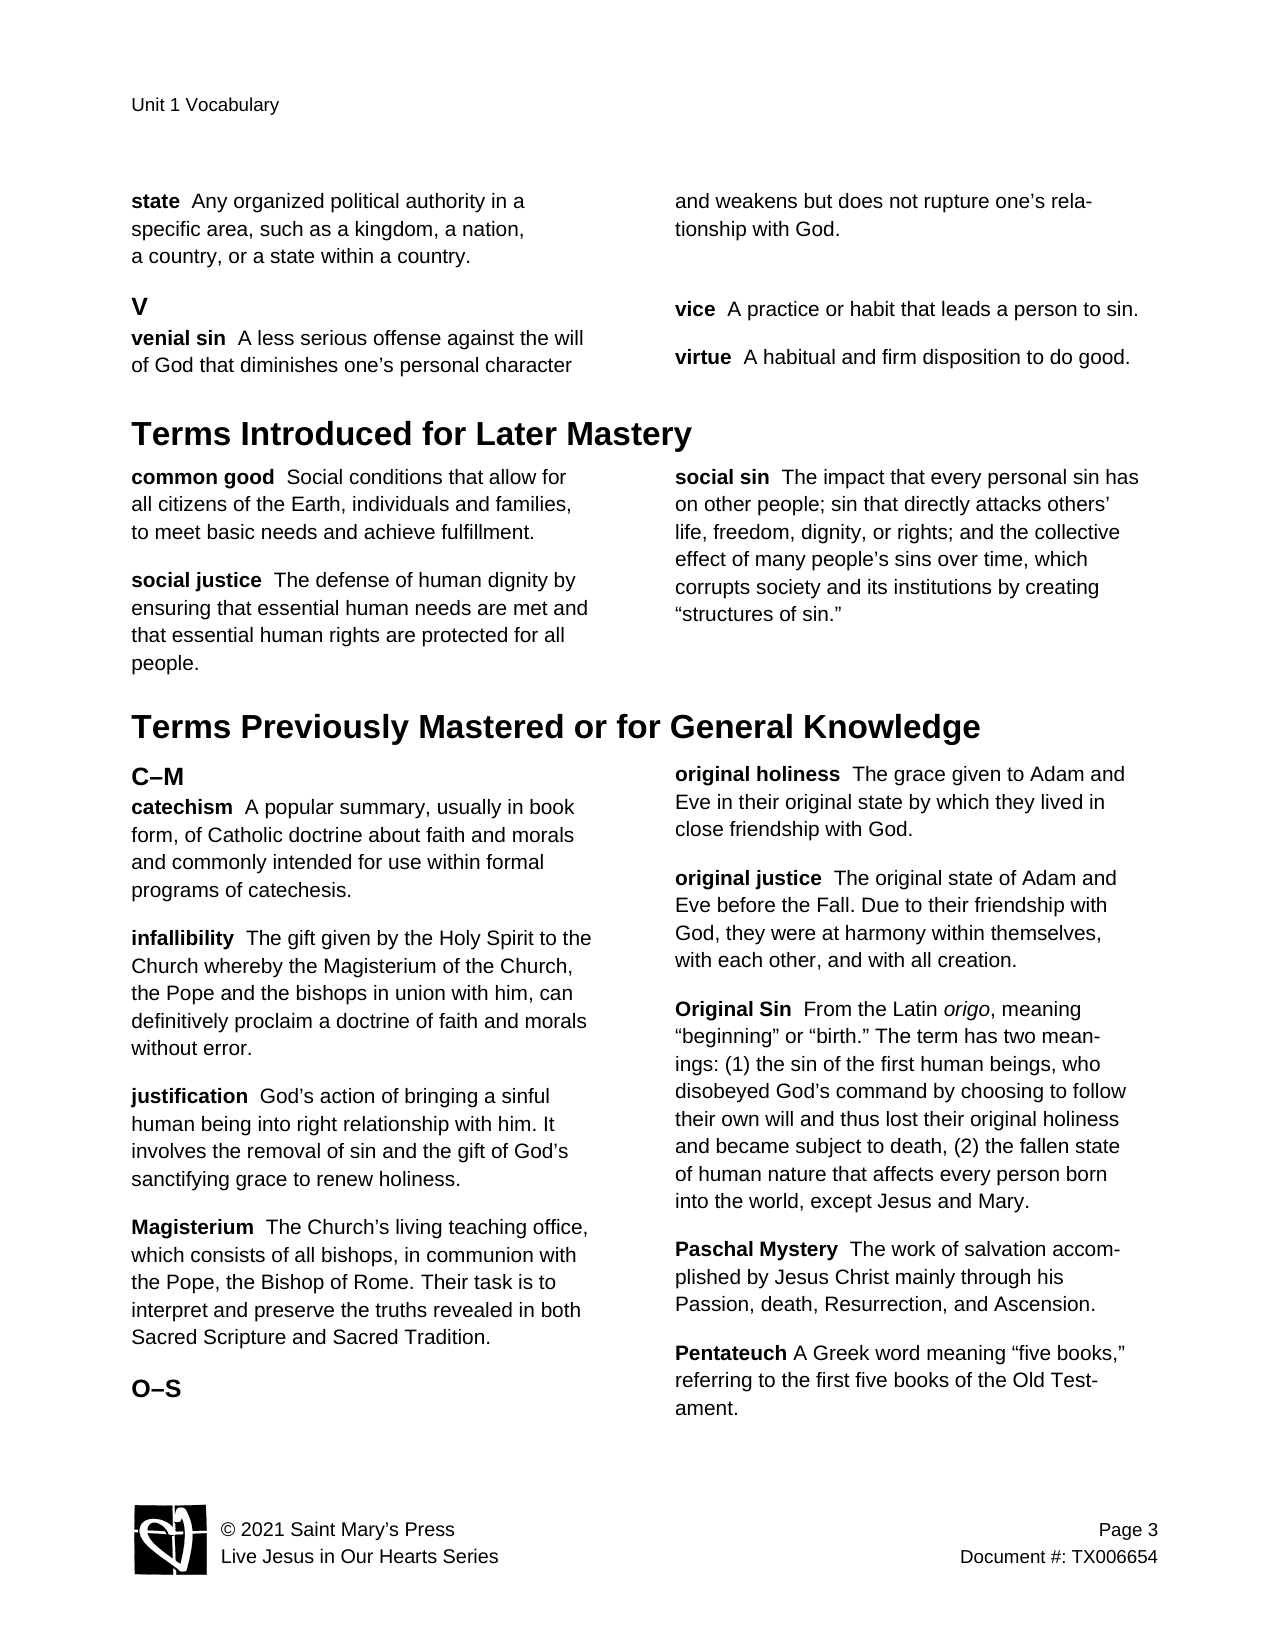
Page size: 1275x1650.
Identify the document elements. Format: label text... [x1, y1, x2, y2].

text V [131, 292, 600, 321]
text vice A practice or habit that leads a person to sin. [675, 269, 1144, 320]
text catechism A popular summary, usually in book form, of Catholic doctrine about faith and morals and commonly intended for use within formal programs of catechesis. [131, 795, 600, 902]
text original justice The original state of Adam and Eve before the Fall. Due to their friendship with God, they were at harmony within themselves, with each other, and with all creation. [675, 866, 1144, 972]
text C–M [131, 762, 600, 791]
text state Any organized political authority in a specific area, such as a kingdom, a nation, a country, or a state within a country. [131, 189, 600, 268]
text social sin The impact that every personal sin has on other people; sin that directly attacks others’ life, freedom, dignity, or rights; and the collective effect of many people’s sins over time, which corrupts society and its institutions by creating “structures of sin.” [675, 464, 1144, 626]
text venial sin A less serious offense against the will of God that diminishes one’s personal character and weakens but does not rupture one’s rela-tionship with God. [131, 325, 600, 377]
text justification God’s action of bringing a sinful human being into right relationship with him. It involves the removal of sin and the gift of God’s sanctifying grace to renew holiness. [131, 1084, 600, 1191]
text Original Sin From the Latin origo, meaning “beginning” or “birth.” The term has two mean-ings: (1) the sin of the first human beings, who disobeyed God’s command by choosing to follow their own will and thus lost their original holiness and became subject to death, (2) the fallen state of human nature that affects every person born into the world, except Jesus and Mary. [675, 996, 1144, 1213]
text social justice The defense of human dignity by ensuring that essential human needs are met and that essential human rights are protected for all people. [131, 568, 600, 674]
text common good Social conditions that allow for all citizens of the Earth, individuals and families, to meet basic needs and achieve fulfillment. [131, 464, 600, 543]
text O–S [131, 1373, 600, 1402]
text Pentateuch A Greek word meaning “five books,” referring to the first five books of the Old Test-ament. [675, 1341, 1144, 1419]
text virtue A habitual and firm disposition to do good. [675, 345, 1144, 369]
text Terms Previously Mastered or for General Knowledge [131, 707, 1144, 746]
text venial sin A less serious offense against the will of God that diminishes one’s personal character and weakens but does not rupture one’s rela-tionship with God. [675, 189, 1144, 240]
text Terms Introduced for Later Mastery [131, 414, 1144, 452]
text Paschal Mystery The work of salvation accom-plished by Jesus Christ mainly through his Passion, death, Resurrection, and Ascension. [675, 1237, 1144, 1316]
text infallibility The gift given by the Holy Spirit to the Church whereby the Magisterium of the Church, the Pope and the bishops in union with him, can definitively proclaim a doctrine of faith and morals without error. [131, 926, 600, 1060]
text Magisterium The Church’s living teaching office, which consists of all bishops, in communion with the Pope, the Bishop of Rome. Their task is to interpret and preserve the truths revealed in both Sacred Scripture and Sacred Tradition. [131, 1215, 600, 1349]
text original holiness The grace given to Adam and Eve in their original state by which they lived in close friendship with God. [675, 762, 1144, 841]
